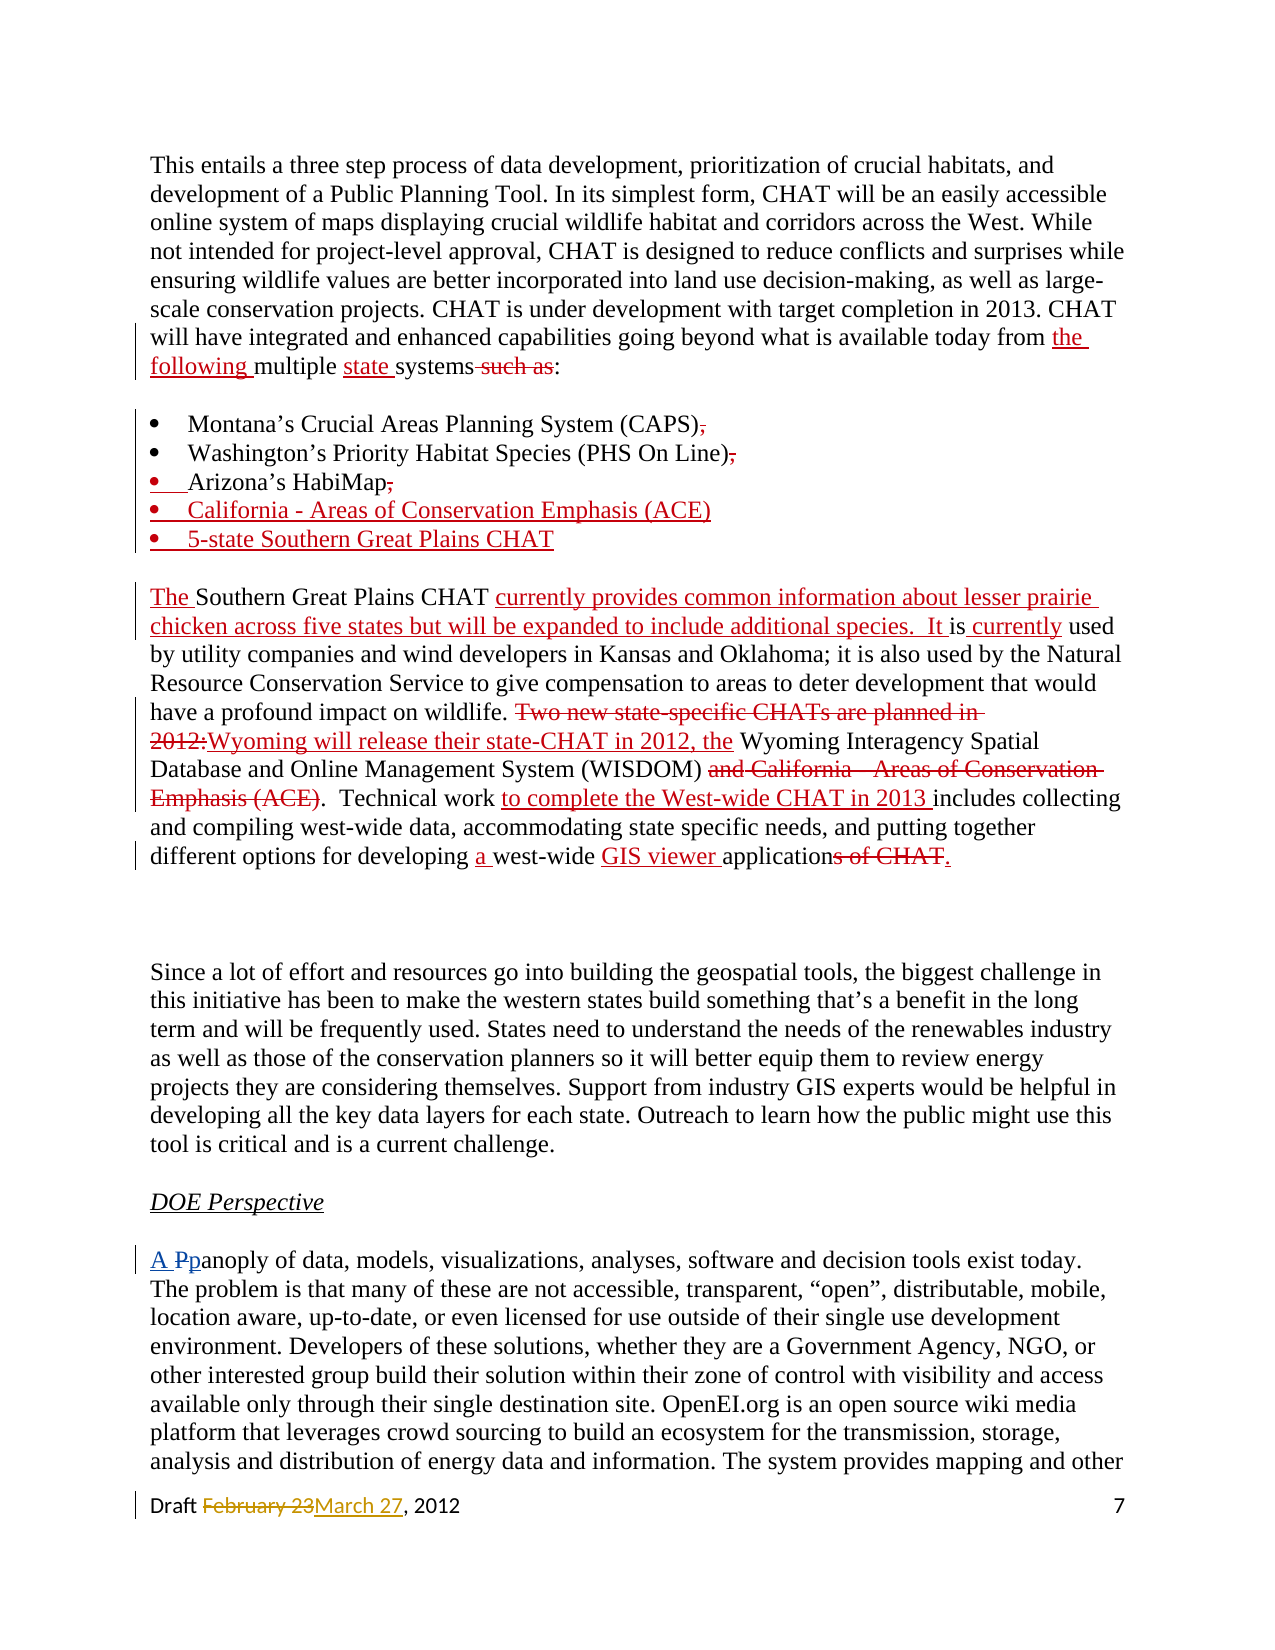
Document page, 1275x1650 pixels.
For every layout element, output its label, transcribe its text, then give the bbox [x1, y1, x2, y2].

text DOE Perspective [150, 1187, 1125, 1216]
text Since a lot of effort and resources go into building the geospatial tools, the biggest challenge in this initiative has been to make the western states build something that’s a benefit in the long term and will be frequently used. States need to understand the needs of the renewables industry as well as those of the conservation planners so it will better equip them to review energy projects they are considering themselves. Support from industry GIS experts would be helpful in developing all the key data layers for each state. Outreach to learn how the public might use this tool is critical and is a current challenge. [150, 957, 1125, 1158]
list ’s HabiMap [150, 467, 1125, 495]
list ’s Priority Habitat Species (PHS On Line) [150, 438, 1125, 467]
list ’s Crucial Areas Planning System (CAPS) [150, 409, 1125, 438]
text Southern Great Plains CHAT is used by utility companies and wind developers in and ; it is also used by the Natural Resource Conservation Service to give compensation to areas to deter development that would have a profound impact on wildlife. Wyoming Interagency Spatial Database and Online Management System (WISDOM) . Technical work includes collecting and compiling west-wide data, accommodating state specific needs, and putting together different options for developing west-wide application [150, 582, 1125, 869]
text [150, 1245, 1125, 1475]
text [150, 150, 1125, 380]
